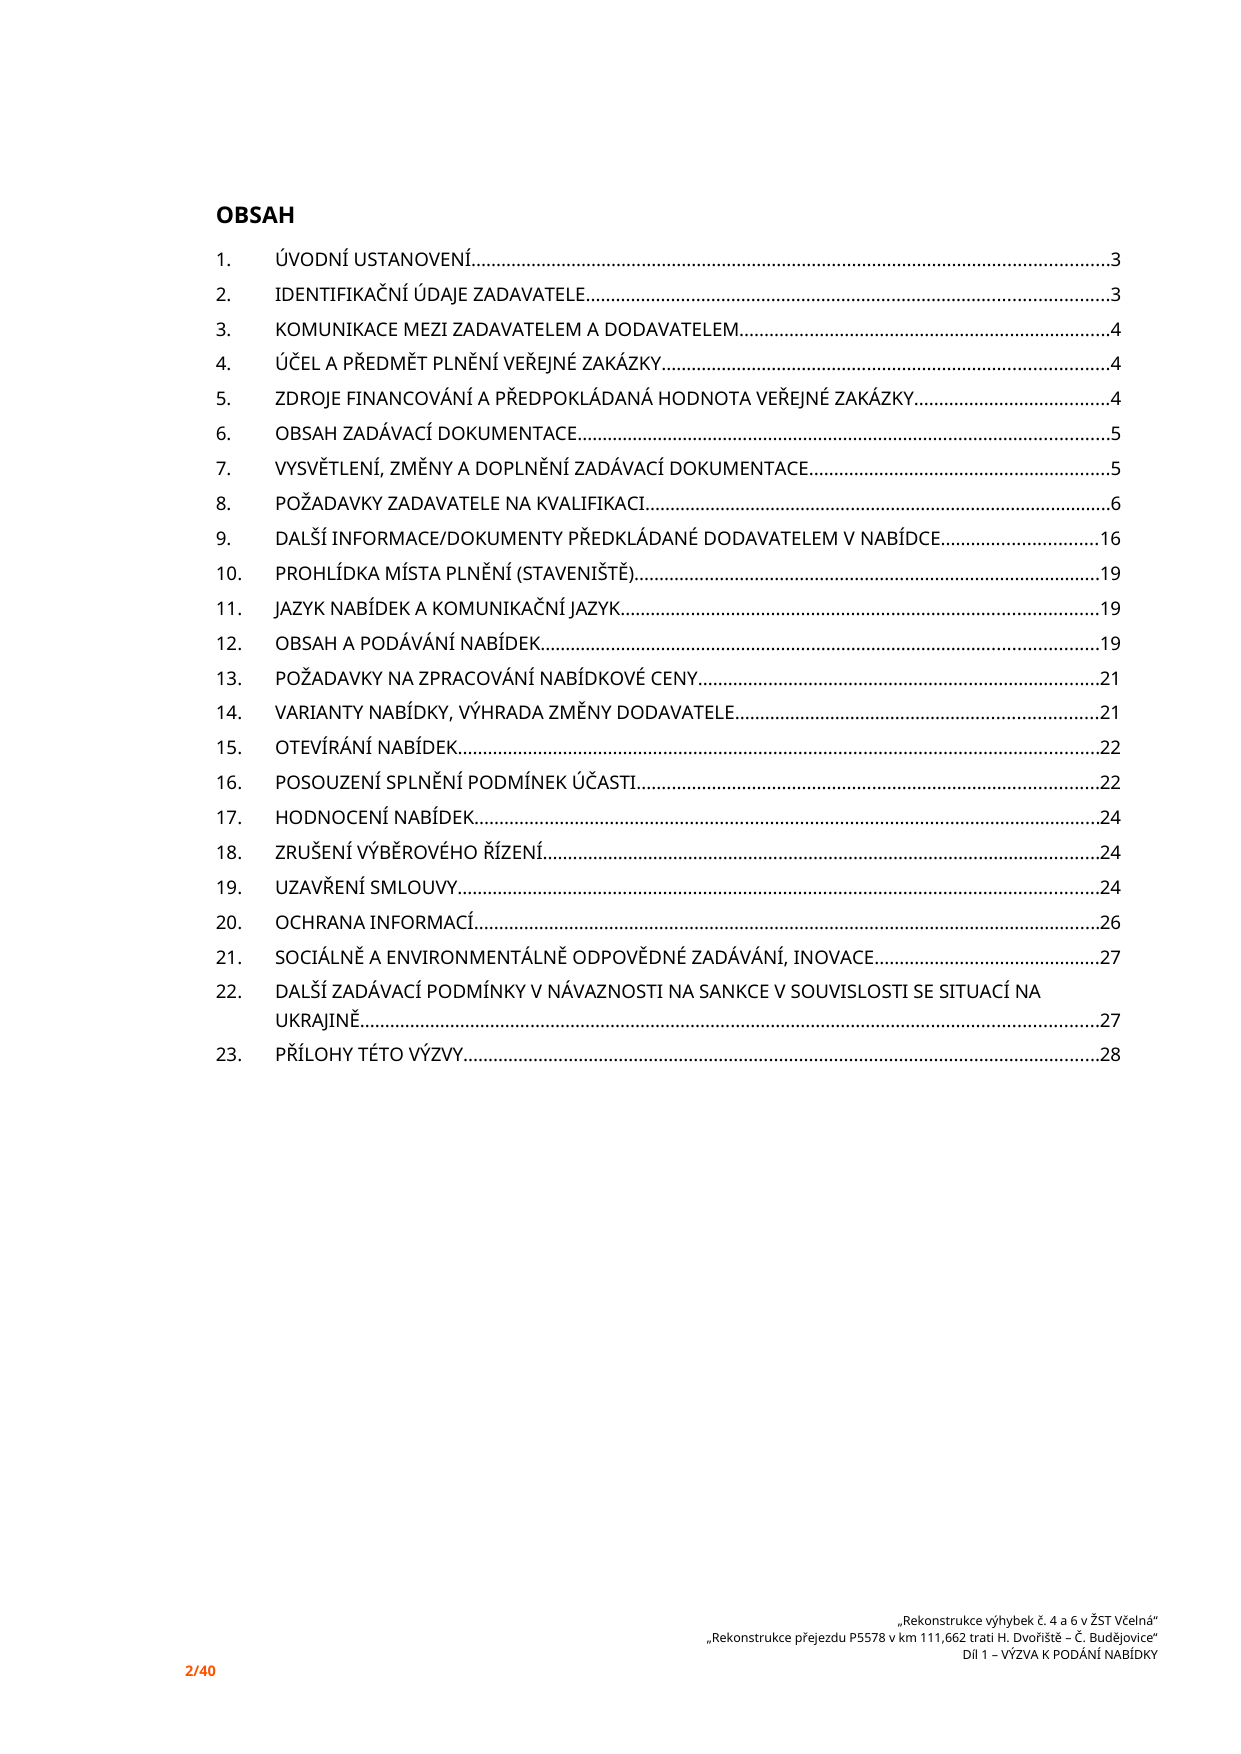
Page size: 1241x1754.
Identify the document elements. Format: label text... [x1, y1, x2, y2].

text 15. OTEVÍRÁNÍ NABÍDEK 22 [216, 734, 1122, 760]
text 16. POSOUZENÍ SPLNĚNÍ PODMÍNEK ÚČASTI 22 [216, 769, 1122, 795]
text 18. ZRUŠENÍ VÝBĚROVÉHO ŘÍZENÍ 24 [216, 839, 1122, 865]
text 9. DALŠÍ INFORMACE/DOKUMENTY PŘEDKLÁDANÉ DODAVATELEM V NABÍDCE 16 [216, 525, 1122, 551]
text 4. ÚČEL A PŘEDMĚT PLNĚNÍ VEŘEJNÉ ZAKÁZKY 4 [216, 351, 1122, 376]
text 10. PROHLÍDKA MÍSTA PLNĚNÍ (STAVENIŠTĚ) 19 [216, 560, 1122, 586]
text 21. SOCIÁLNĚ A ENVIRONMENTÁLNĚ ODPOVĚDNÉ ZADÁVÁNÍ, INOVACE 27 [216, 944, 1122, 969]
text 3. KOMUNIKACE MEZI ZADAVATELEM a DODAVATELEM 4 [216, 316, 1122, 341]
text Obsah [216, 199, 1122, 230]
text 12. OBSAH A PODÁVÁNÍ NABÍDEK 19 [216, 630, 1122, 655]
text 20. OCHRANA INFORMACÍ 26 [216, 909, 1122, 934]
text 6. OBSAH ZADÁVACÍ DOKUMENTACE 5 [216, 421, 1122, 446]
text 5. ZDROJE FINANCOVÁNÍ A PŘEDPOKLÁDANÁ HODNOTA VEŘEJNÉ ZAKÁZKY 4 [216, 386, 1122, 411]
text 13. POŽADAVKY NA ZPRACOVÁNÍ NABÍDKOVÉ CENY 21 [216, 665, 1122, 690]
text 1. ÚVODNÍ USTANOVENÍ 3 [216, 246, 1122, 272]
text 19. UZAVŘENÍ SMLOUVY 24 [216, 874, 1122, 900]
text 11. JAZYK NABÍDEK A KOMUNIKAČNÍ JAZYK 19 [216, 595, 1122, 621]
text 14. VARIANTY NABÍDKY, VÝHRADA ZMĚNY DODAVATELE 21 [216, 700, 1122, 725]
text 17. HODNOCENÍ NABÍDEK 24 [216, 804, 1122, 830]
text 8. POŽADAVKY ZADAVATELE NA KVALIFIKACI 6 [216, 490, 1122, 516]
text 22. Další zadávací podmínky v návaznosti na sankce v souvislosti se situací na Ukrajině 27 [216, 979, 1122, 1032]
text 23. PŘÍLOHY TÉTO VÝZVY 28 [216, 1041, 1122, 1067]
text 7. VYSVĚTLENÍ, ZMĚNY A DOPLNĚNÍ ZADÁVACÍ DOKUMENTACE 5 [216, 455, 1122, 481]
text 2. IDENTIFIKAČNÍ ÚDAJE ZADAVATELE 3 [216, 281, 1122, 306]
